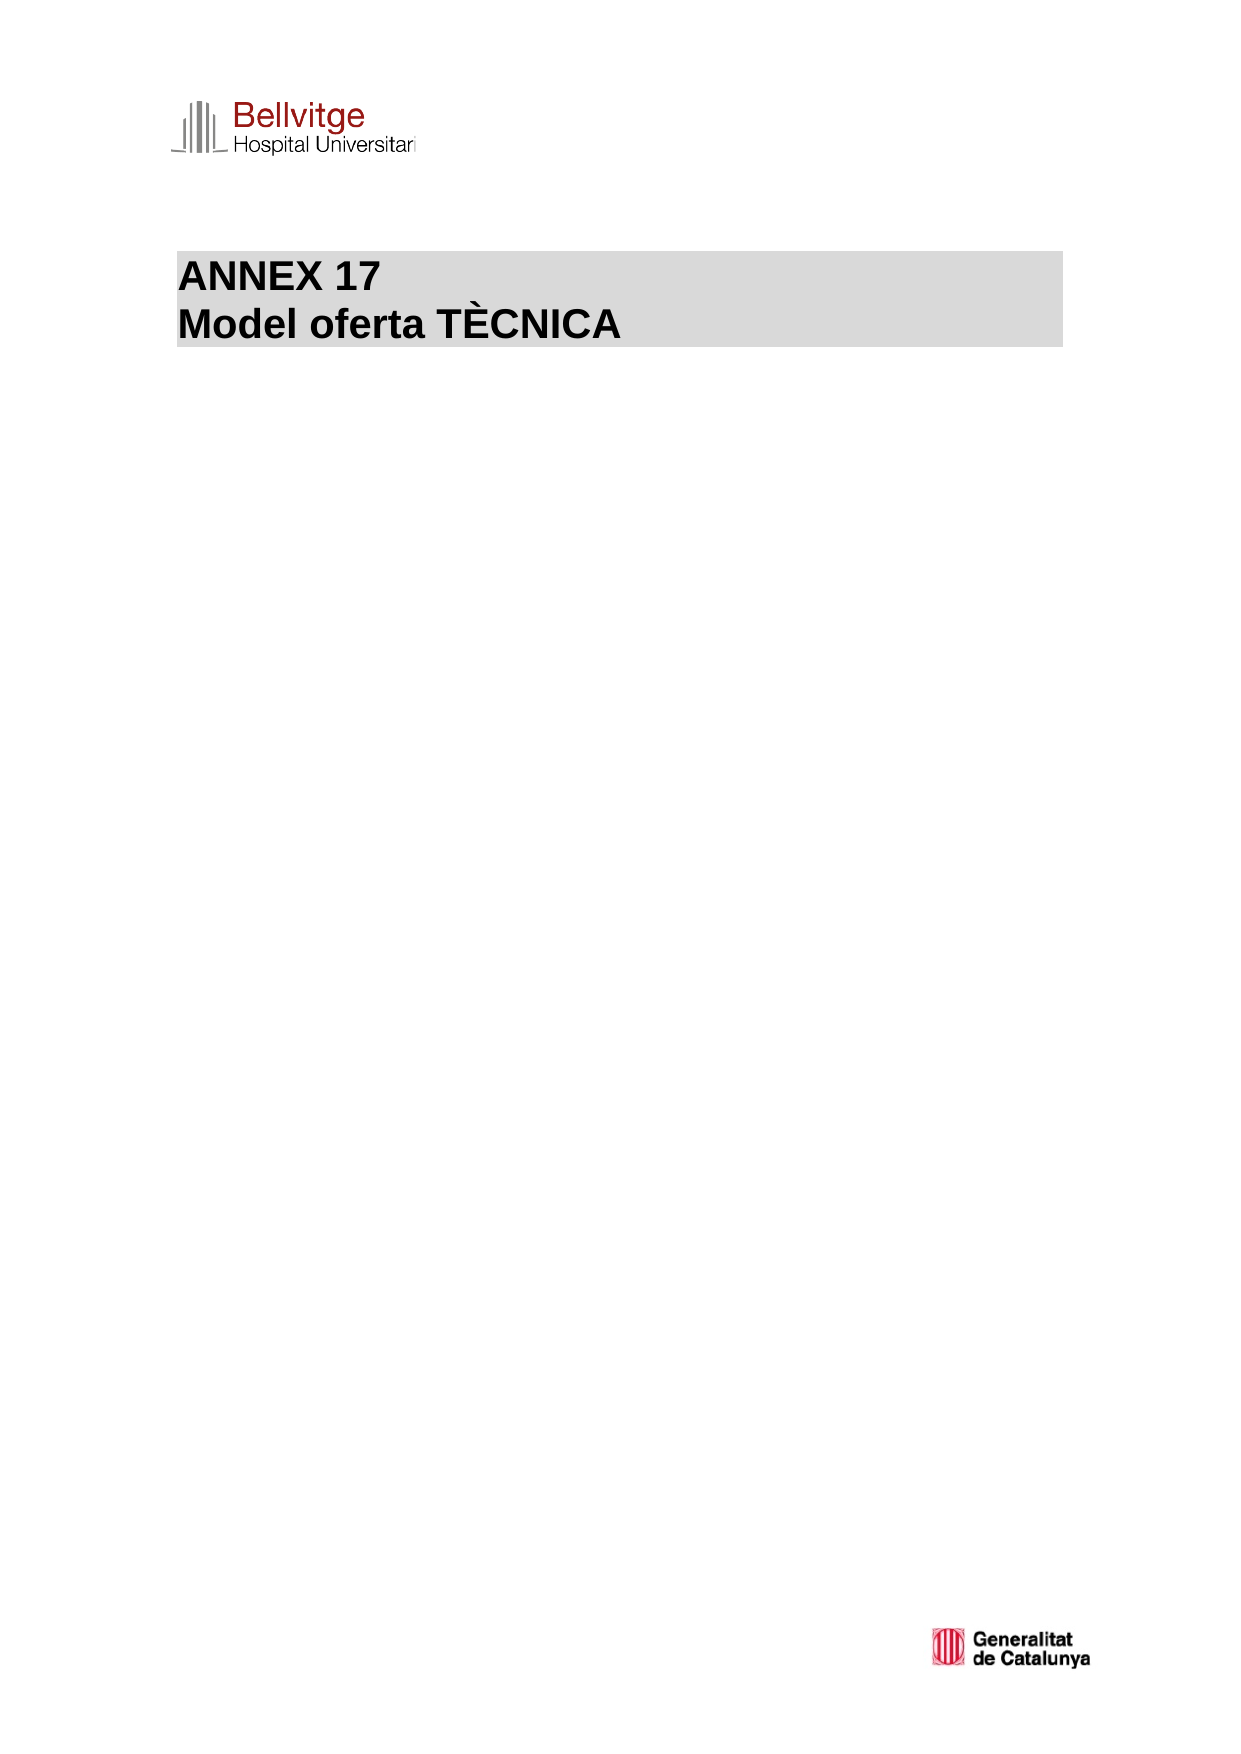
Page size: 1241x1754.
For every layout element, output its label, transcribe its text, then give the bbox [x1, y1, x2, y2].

text Model oferta TÈCNICA [177, 299, 1063, 347]
text ANNEX 17 [177, 251, 1063, 299]
picture [893, 1621, 1129, 1674]
picture [171, 101, 416, 156]
